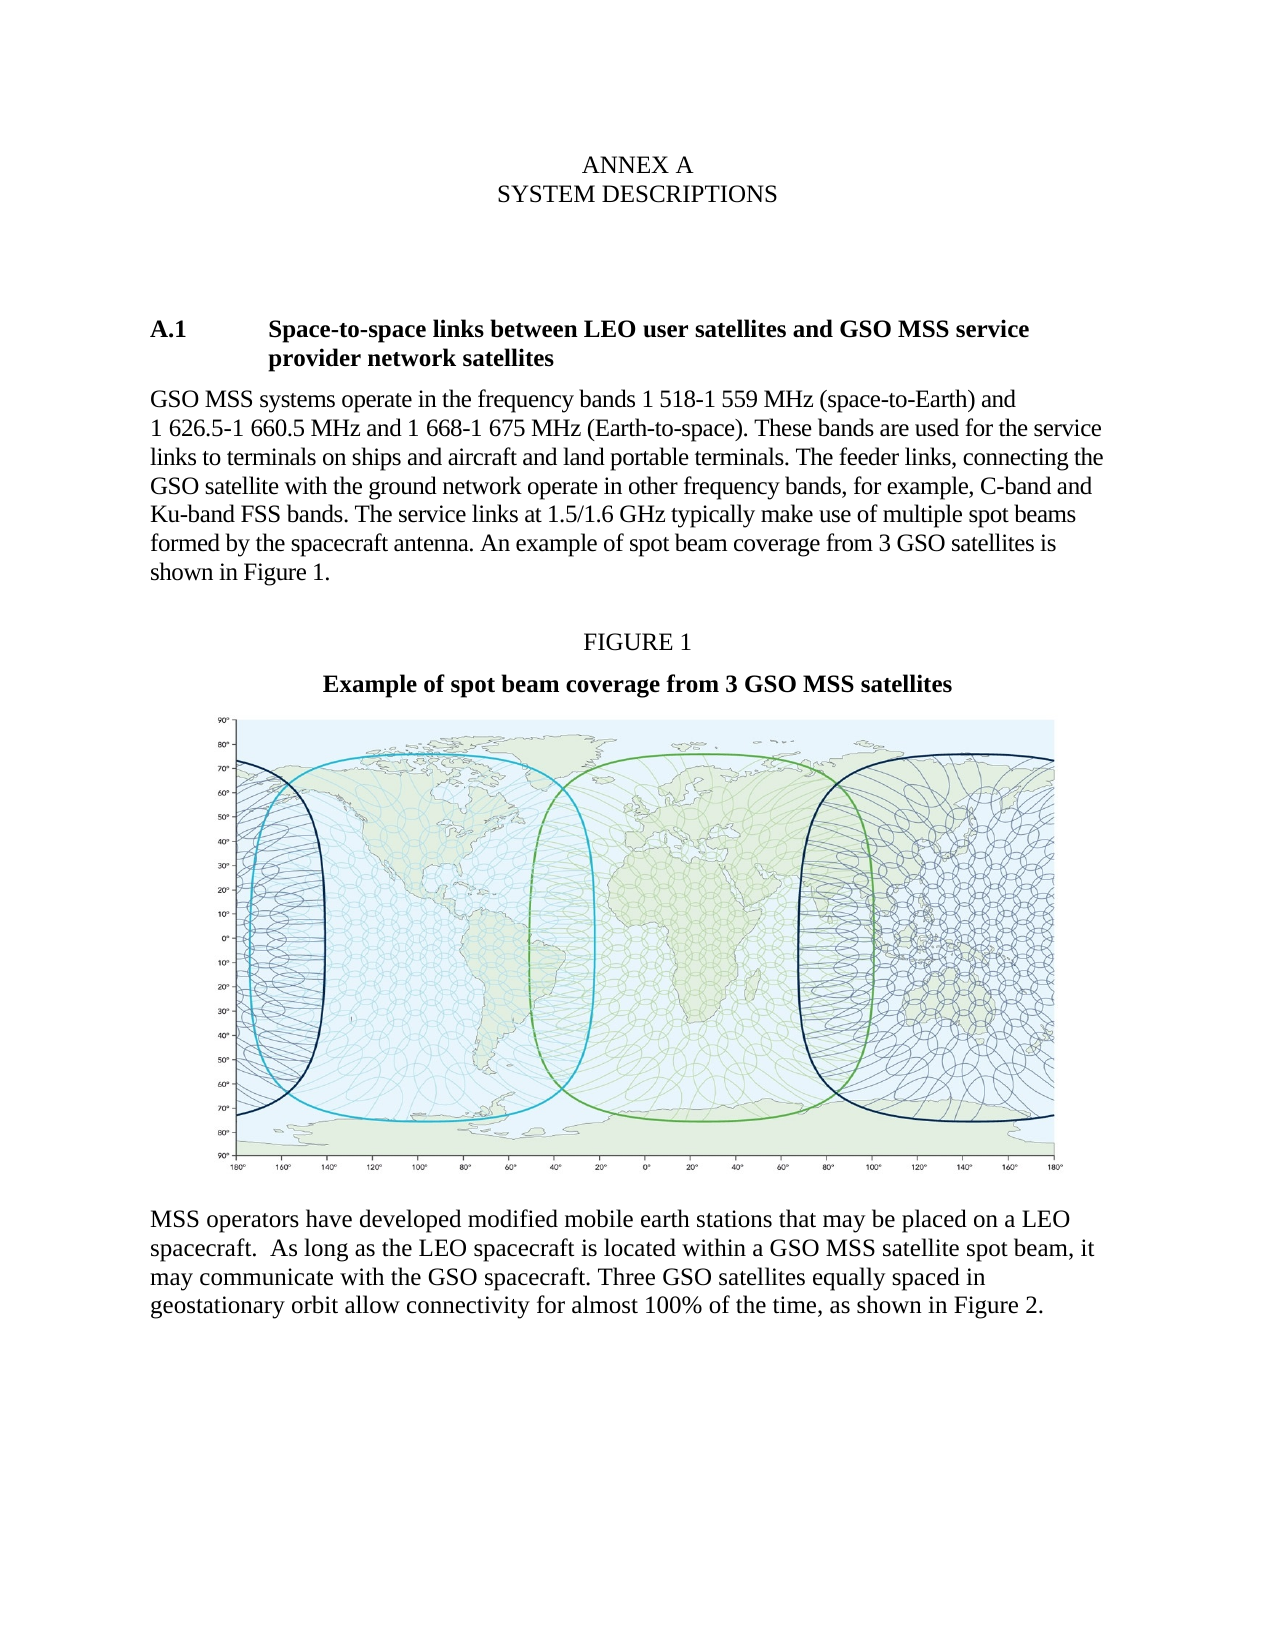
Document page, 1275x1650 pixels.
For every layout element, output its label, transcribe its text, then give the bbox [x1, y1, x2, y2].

text ANNEX A [150, 150, 1125, 179]
picture [208, 710, 1067, 1179]
text A.1 Space-to-space links between LEO user satellites and GSO MSS service provider network satellites [150, 314, 1125, 372]
text MSS operators have developed modified mobile earth stations that may be placed on a LEO spacecraft. As long as the LEO spacecraft is located within a GSO MSS satellite spot beam, it may communicate with the GSO spacecraft. Three GSO satellites equally spaced in geostationary orbit allow connectivity for almost 100% of the time, as shown in Figure 2. [150, 1204, 1125, 1319]
text Example of spot beam coverage from 3 GSO MSS satellites [150, 669, 1125, 697]
text SYSTEM DESCRIPTIONS [150, 179, 1125, 207]
text Figure 1 [150, 627, 1125, 656]
text GSO MSS systems operate in the frequency bands 1 518-1 559 MHz (space-to-Earth) and 1 626.5-1 660.5 MHz and 1 668-1 675 MHz (Earth-to-space). These bands are used for the service links to terminals on ships and aircraft and land portable terminals. The feeder links, connecting the GSO satellite with the ground network operate in other frequency bands, for example, C-band and Ku-band FSS bands. The service links at 1.5/1.6 GHz typically make use of multiple spot beams formed by the spacecraft antenna. An example of spot beam coverage from 3 GSO satellites is shown in Figure 1. [150, 384, 1125, 586]
